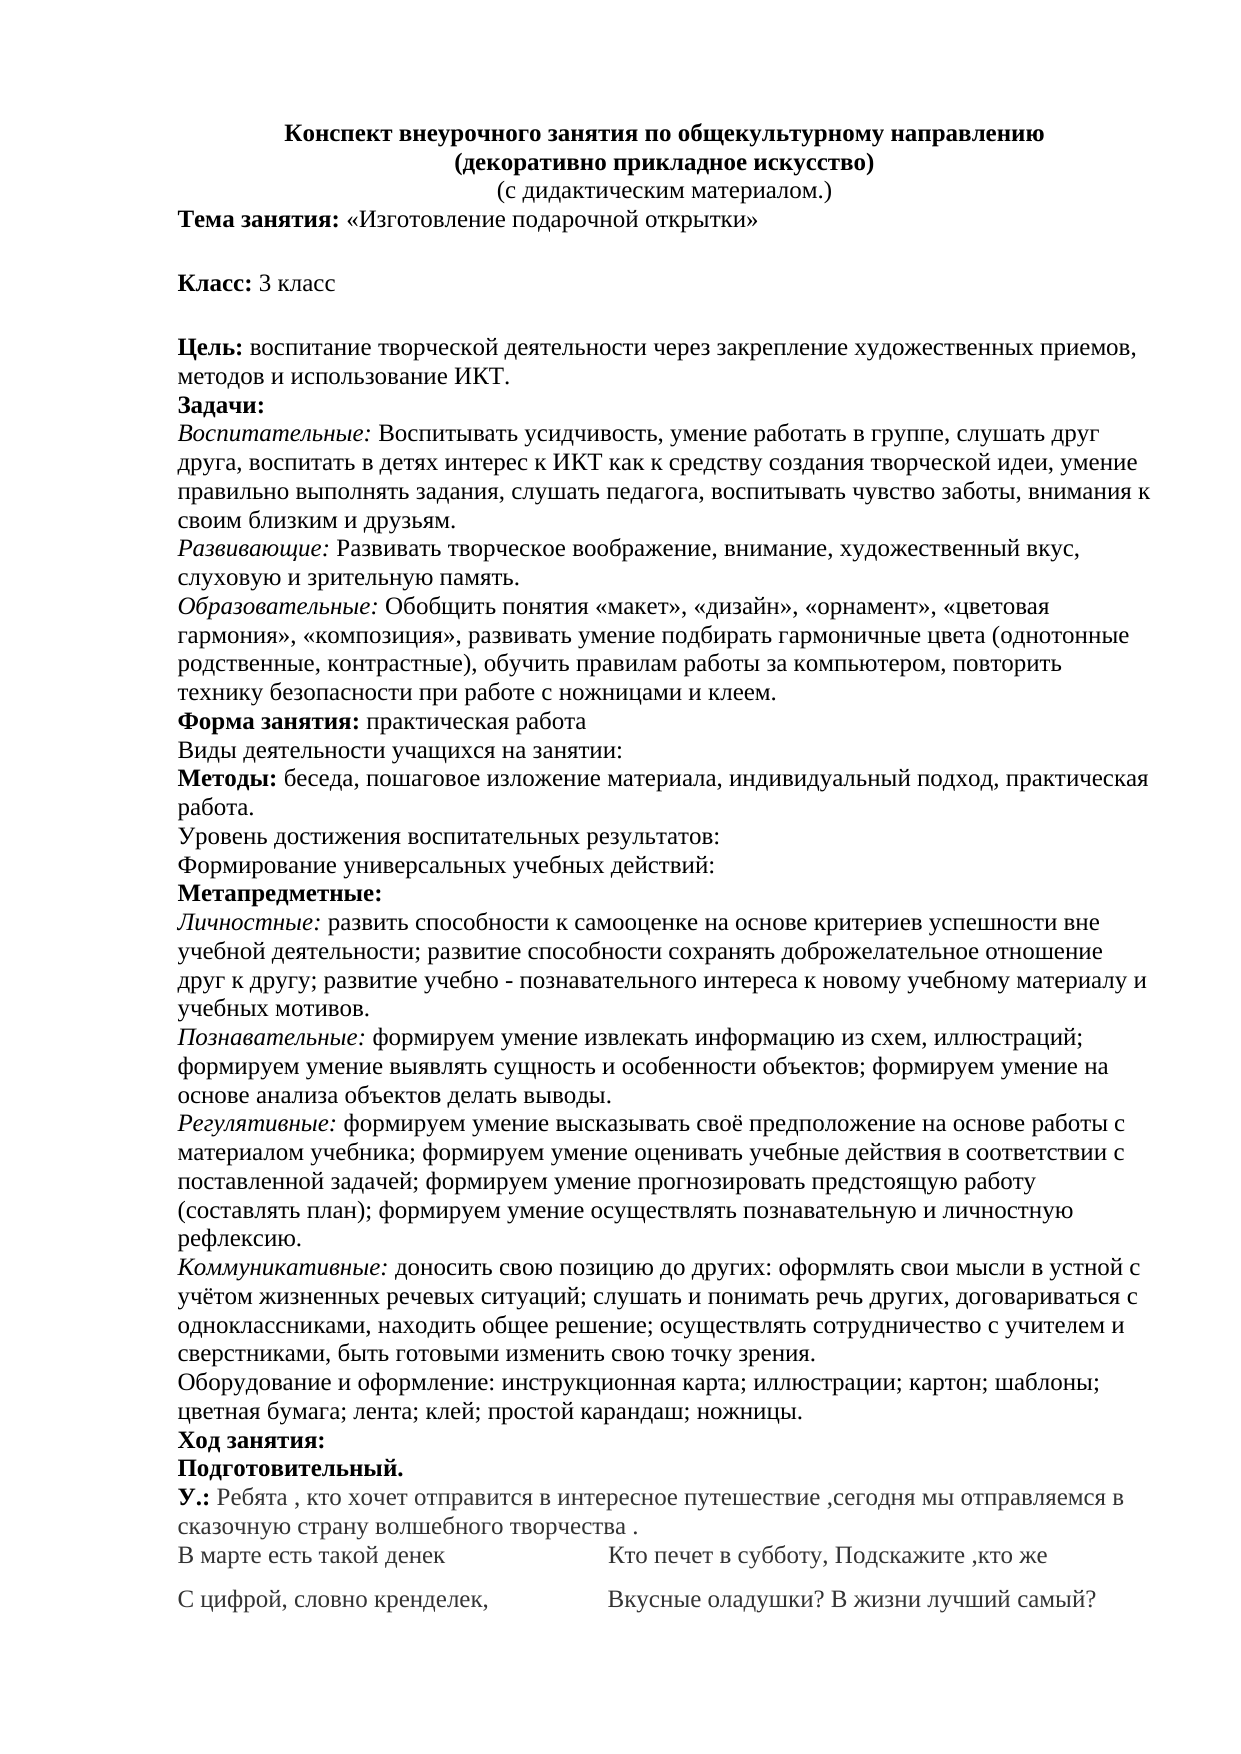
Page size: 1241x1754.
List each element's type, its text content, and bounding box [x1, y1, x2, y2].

text Подготовительный. [177, 1453, 1152, 1482]
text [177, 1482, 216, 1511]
text (декоративно прикладное искусство) [177, 147, 1152, 176]
text Формирование универсальных учебных действий: [177, 850, 1152, 878]
text Коммуникативные: доносить свою позицию до других: оформлять свои мысли в устной с учётом жизненных речевых ситуаций; слушать и понимать речь других, договариваться с одноклассниками, находить общее решение; осуществлять сотрудничество с учителем и сверстниками, быть готовыми изменить свою точку зрения. [177, 1252, 1152, 1367]
text У.: Ребята , кто хочет отправится в интересное путешествие ,сегодня мы отправляемся в сказочную страну волшебного творчества . [639, 1482, 1152, 1540]
text Задачи: [177, 390, 1152, 418]
text (с дидактическим материалом.) [177, 176, 1152, 204]
text Конспект внеурочного занятия по общекультурному направлению [177, 118, 1152, 147]
text Виды деятельности учащихся на занятии: [177, 735, 1152, 763]
text Форма занятия: практическая работа [177, 706, 1152, 735]
text Цель: воспитание творческой деятельности через закрепление художественных приемов, методов и использование ИКТ. [177, 332, 1152, 390]
text Познавательные: формируем умение извлекать информацию из схем, иллюстраций; формируем умение выявлять сущность и особенности объектов; формируем умение на основе анализа объектов делать выводы. [177, 1022, 1152, 1108]
text Образовательные: Обобщить понятия «макет», «дизайн», «орнамент», «цветовая гармония», «композиция», развивать умение подбирать гармоничные цвета (однотонные родственные, контрастные), обучить правилам работы за компьютером, повторить технику безопасности при работе с ножницами и клеем. [177, 591, 1152, 706]
text Ход занятия: [177, 1425, 1152, 1453]
text Развивающие: Развивать творческое воображение, внимание, художественный вкус, слуховую и зрительную память. [177, 533, 1152, 591]
text С цифрой, словно кренделек, Вкусные оладушки? В жизни лучший самый? [177, 1584, 1152, 1613]
text Методы: беседа, пошаговое изложение материала, индивидуальный подход, практическая работа. [177, 763, 1152, 821]
text Уровень достижения воспитательных результатов: [177, 821, 1152, 850]
text Класс: 3 класс [177, 268, 1152, 297]
text Оборудование и оформление: инструкционная карта; иллюстрации; картон; шаблоны; цветная бумага; лента; клей; простой карандаш; ножницы. [177, 1367, 1152, 1425]
text В марте есть такой денек Кто печет в субботу, Подскажите ,кто же [177, 1540, 1152, 1568]
text Регулятивные: формируем умение высказывать своё предположение на основе работы с материалом учебника; формируем умение оценивать учебные действия в соответствии с поставленной задачей; формируем умение прогнозировать предстоящую работу (составлять план); формируем умение осуществлять познавательную и личностную рефлексию. [177, 1108, 1152, 1252]
text Личностные: развить способности к самооценке на основе критериев успешности вне учебной деятельности; развитие способности сохранять доброжелательное отношение друг к другу; развитие учебно - познавательного интереса к новому учебному материалу и учебных мотивов. [177, 907, 1152, 1022]
text Тема занятия: «Изготовление подарочной открытки» [177, 204, 1152, 233]
text Метапредметные: [177, 878, 1152, 907]
text Воспитательные: Воспитывать усидчивость, умение работать в группе, слушать друг друга, воспитать в детях интерес к ИКТ как к средству создания творческой идеи, умение правильно выполнять задания, слушать педагога, воспитывать чувство заботы, внимания к своим близким и друзьям. [177, 418, 1152, 533]
